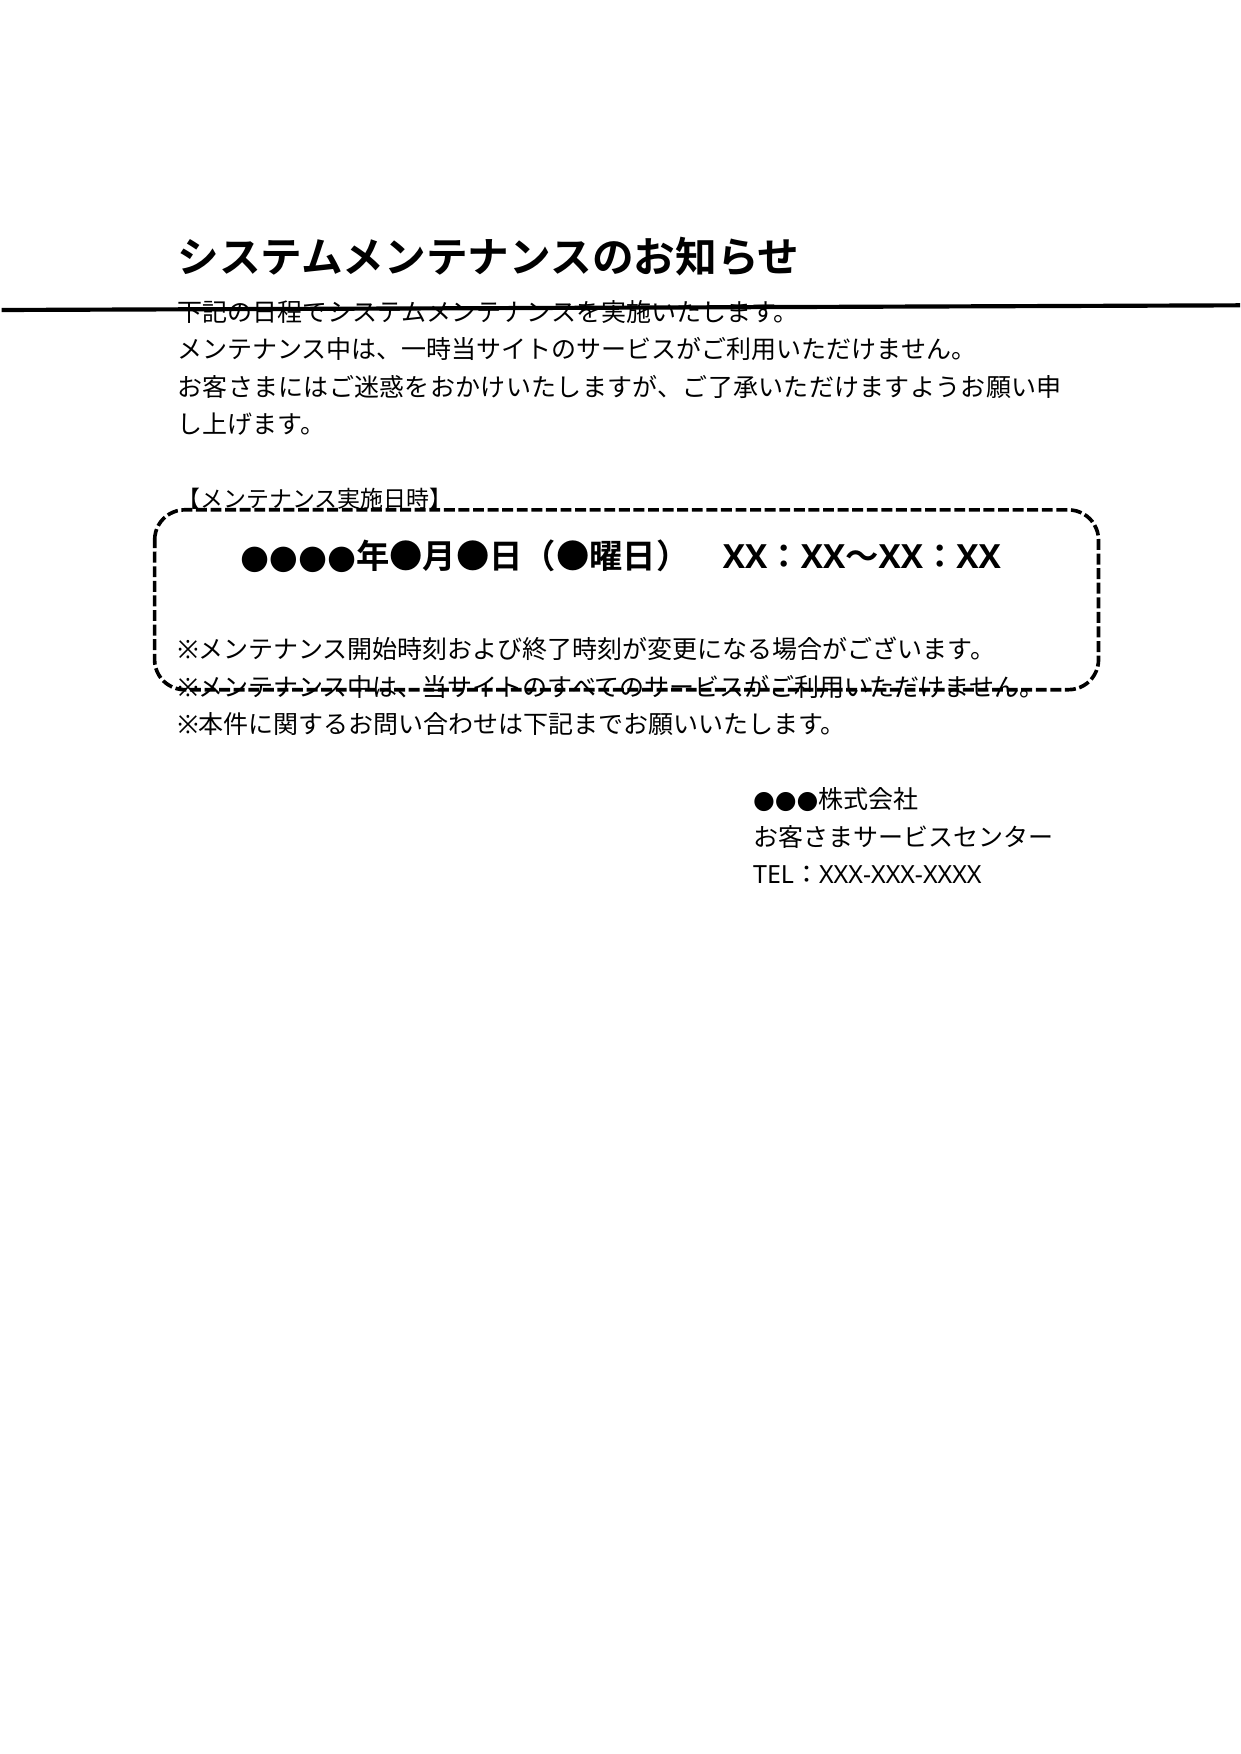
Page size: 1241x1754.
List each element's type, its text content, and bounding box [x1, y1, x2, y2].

text システムメンテナンスのお知らせ [177, 217, 1063, 292]
text TEL：XXX-XXX-XXXX [177, 854, 1063, 892]
text 下記の日程でシステムメンテナンスを実施いたします。 [177, 292, 1063, 307]
text ●●●株式会社 [177, 779, 1063, 817]
text 【メンテナンス実施日時】 [177, 479, 1063, 517]
text ※メンテナンス中は、当サイトのすべてのサービスがご利用いただけません。 [177, 667, 1063, 704]
text ●●●●年●月●日（●曜日） XX：XX～XX：XX [177, 517, 1063, 592]
text 下記の日程でシステムメンテナンスを実施いたします。 [177, 309, 1063, 329]
text お客さまにはご迷惑をおかけいたしますが、ご了承いただけますようお願い申し上げます。 [177, 367, 1063, 442]
text ※メンテナンス開始時刻および終了時刻が変更になる場合がございます。 [177, 629, 1063, 667]
text お客さまサービスセンター [177, 817, 1063, 854]
text ※本件に関するお問い合わせは下記までお願いいたします。 [177, 704, 1063, 742]
text メンテナンス中は、一時当サイトのサービスがご利用いただけません。 [177, 329, 1063, 367]
